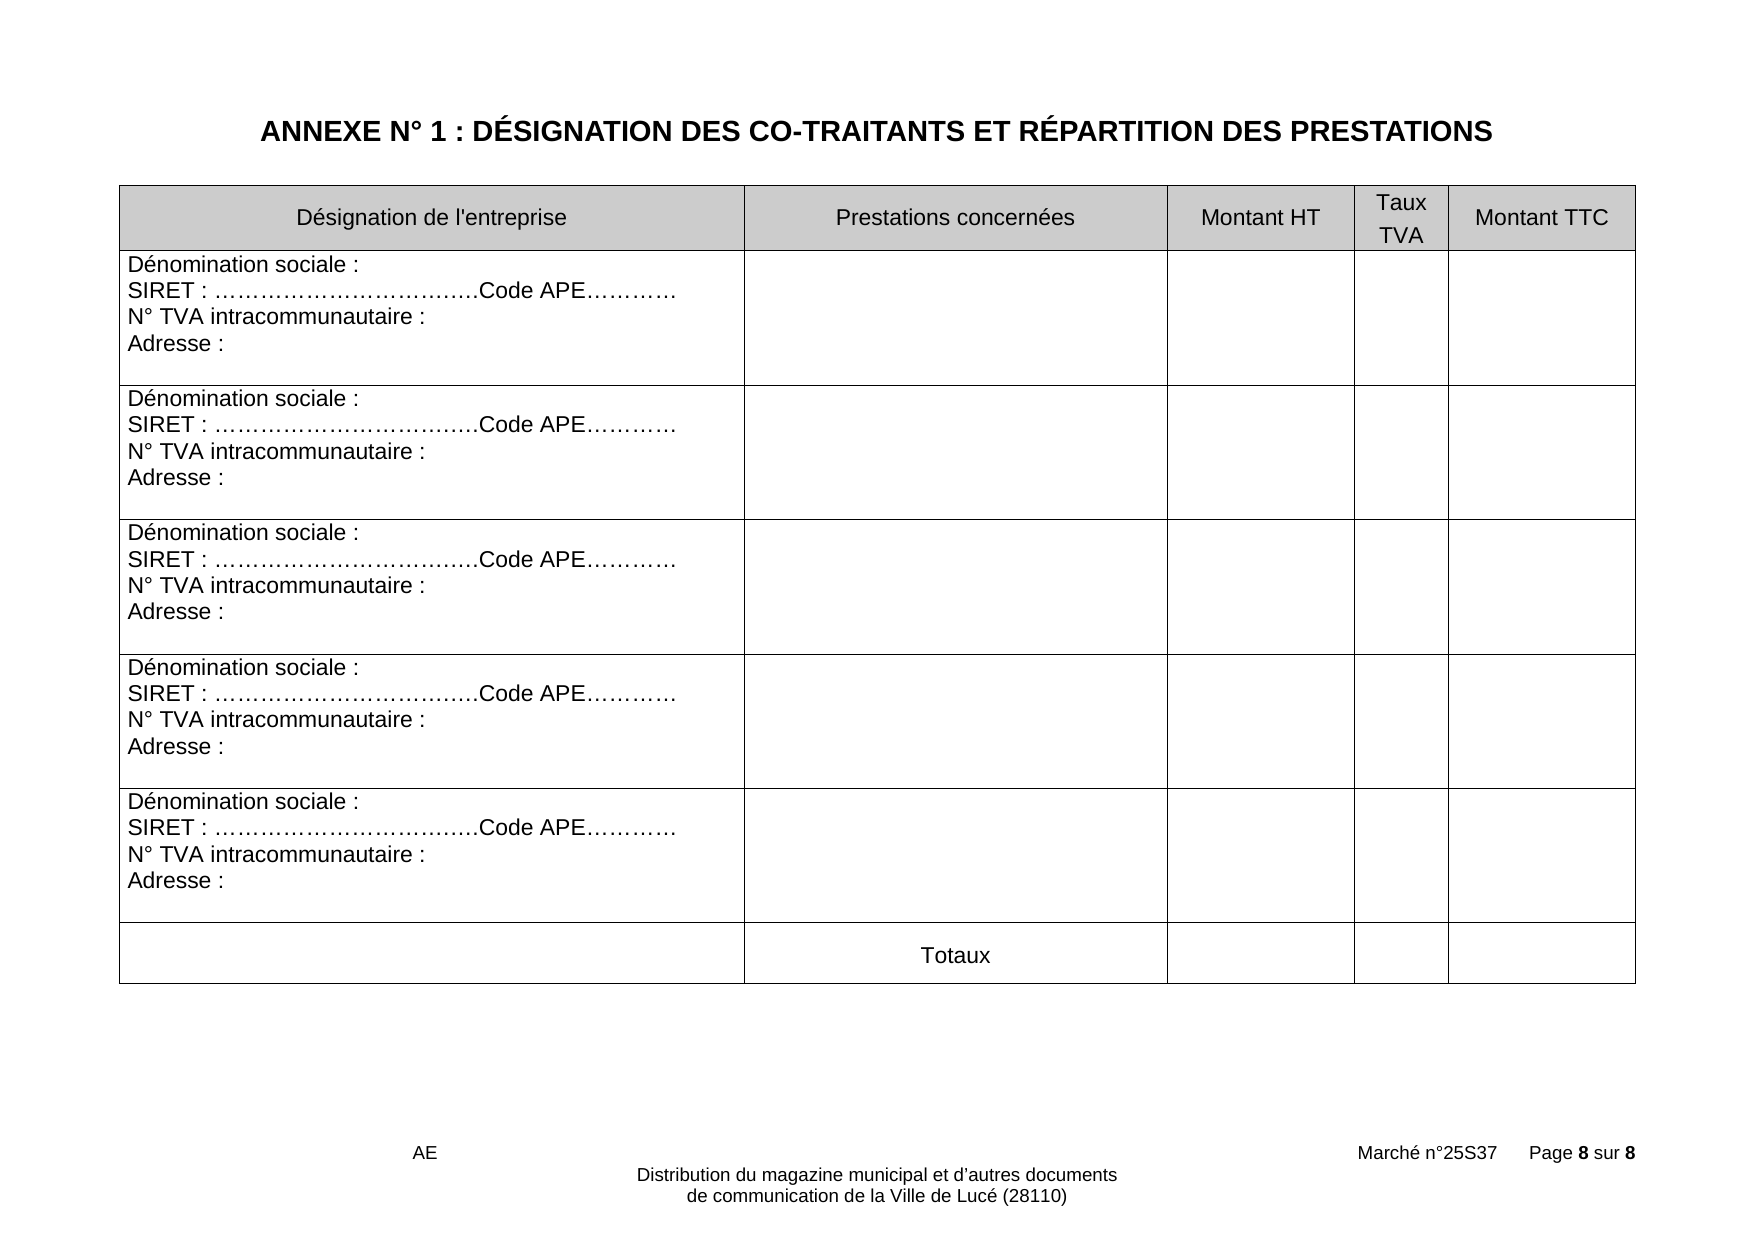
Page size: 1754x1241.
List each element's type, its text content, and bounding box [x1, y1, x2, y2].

table_cell [1449, 789, 1635, 922]
table_cell [1449, 386, 1635, 519]
table_cell [1449, 520, 1635, 653]
table_cell Dénomination sociale : SIRET : ………………………….….Code APE………… N° TVA intracommunautaire : Adresse : [120, 655, 744, 788]
table_cell [1355, 251, 1448, 385]
table_cell [1355, 923, 1448, 983]
table_cell [1355, 789, 1448, 922]
table_cell [1168, 386, 1354, 519]
subtitle ANNEXE N° 1 : DÉSIGNATION DES CO-TRAITANTS ET RÉPARTITION DES PRESTATIONS [119, 114, 1635, 147]
table_header Montant TTC [1449, 186, 1635, 250]
table_cell [1449, 251, 1635, 385]
table_cell Totaux [745, 923, 1167, 983]
table_cell [1355, 655, 1448, 788]
table_cell Dénomination sociale : SIRET : ………………………….….Code APE………… N° TVA intracommunautaire : Adresse : [120, 251, 744, 385]
table_header Montant HT [1168, 186, 1354, 250]
table_cell [1355, 520, 1448, 653]
table_cell [745, 251, 1167, 385]
table_cell [120, 923, 744, 983]
table_header Prestations concernées [745, 186, 1167, 250]
table_cell [1168, 655, 1354, 788]
table_cell [1168, 520, 1354, 653]
table_cell [1449, 655, 1635, 788]
table_cell [1449, 923, 1635, 983]
table_cell Dénomination sociale : SIRET : ………………………….….Code APE………… N° TVA intracommunautaire : Adresse : [120, 789, 744, 922]
table_cell [745, 520, 1167, 653]
table_cell Dénomination sociale : SIRET : ………………………….….Code APE………… N° TVA intracommunautaire : Adresse : [120, 520, 744, 653]
table_cell [1355, 386, 1448, 519]
table_cell Dénomination sociale : SIRET : ………………………….….Code APE………… N° TVA intracommunautaire : Adresse : [120, 386, 744, 519]
table_header Désignation de l'entreprise [120, 186, 744, 250]
table_header Taux TVA [1355, 186, 1448, 250]
table_cell [745, 386, 1167, 519]
table_cell [745, 655, 1167, 788]
table_cell [745, 789, 1167, 922]
table_cell [1168, 923, 1354, 983]
table_cell [1168, 251, 1354, 385]
table_cell [1168, 789, 1354, 922]
